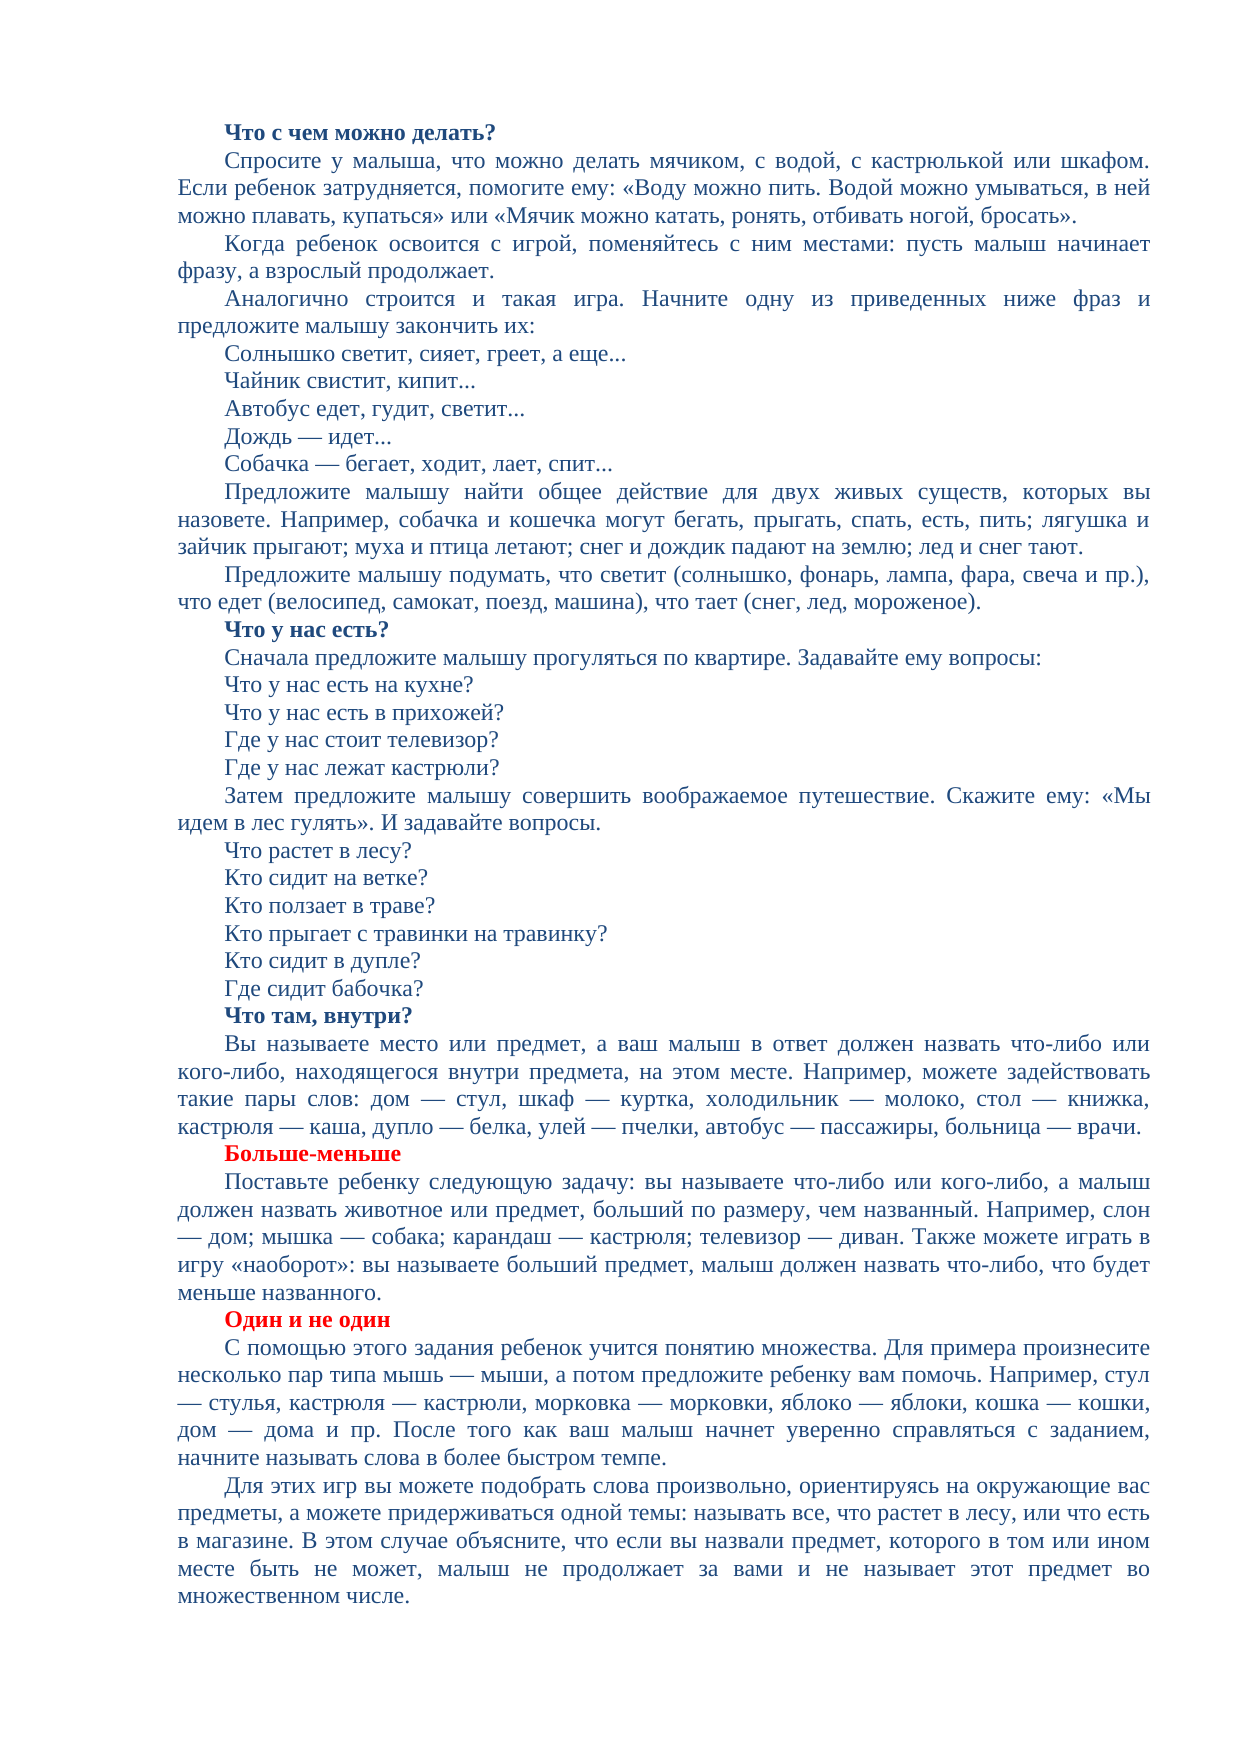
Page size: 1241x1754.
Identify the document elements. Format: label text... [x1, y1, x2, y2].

text Больше-меньше [177, 1139, 1152, 1167]
text Чайник свистит, кипит... [177, 367, 1152, 394]
text Что растет в лесу? [177, 836, 1152, 863]
text Солнышко светит, сияет, греет, а еще... [177, 339, 1152, 367]
text Собачка — бегает, ходит, лает, спит... [177, 449, 1152, 477]
text Где у нас стоит телевизор? [177, 725, 1152, 753]
text Где сидит бабочка? [177, 974, 1152, 1001]
text Что у нас есть? [177, 615, 1152, 643]
text Кто прыгает с травинки на травинку? [177, 919, 1152, 946]
text Кто сидит в дупле? [177, 946, 1152, 974]
text Аналогично строится и такая игра. Начните одну из приведенных ниже фраз и предложите малышу закончить их: [177, 284, 1152, 339]
text Кто ползает в траве? [177, 891, 1152, 919]
text С помощью этого задания ребенок учится понятию множества. Для примера произнесите несколько пар типа мышь — мыши, а потом предложите ребенку вам помочь. Например, стул — стулья, кастрюля — кастрюли, морковка — морковки, яблоко — яблоки, кошка — кошки, дом — дома и пр. После того как ваш малыш начнет уверенно справляться с заданием, начните называть слова в более быстром темпе. [177, 1333, 1152, 1471]
text Что у нас есть на кухне? [177, 670, 1152, 698]
text Дождь — идет... [177, 422, 1152, 449]
text Затем предложите малышу совершить воображаемое путешествие. Скажите ему: «Мы идем в лес гулять». И задавайте вопросы. [177, 781, 1152, 836]
text Предложите малышу подумать, что светит (солнышко, фонарь, лампа, фара, свеча и пр.), что едет (велосипед, самокат, поезд, машина), что тает (снег, лед, мороженое). [177, 560, 1152, 615]
text Сначала предложите малышу прогуляться по квартире. Задавайте ему вопросы: [177, 643, 1152, 670]
text Спросите у малыша, что можно делать мячиком, с водой, с кастрюлькой или шкафом. Если ребенок затрудняется, помогите ему: «Воду можно пить. Водой можно умываться, в ней можно плавать, купаться» или «Мячик можно катать, ронять, отбивать ногой, бросать». [177, 146, 1152, 228]
text Один и не один [177, 1305, 1152, 1333]
text Что у нас есть в прихожей? [177, 698, 1152, 725]
text Где у нас лежат кастрюли? [177, 753, 1152, 781]
text Что там, внутри? [177, 1001, 1152, 1029]
text Вы называете место или предмет, а ваш малыш в ответ должен назвать что-либо или кого-либо, находящегося внутри предмета, на этом месте. Например, можете задействовать такие пары слов: дом — стул, шкаф — куртка, холодильник — молоко, стол — книжка, кастрюля — каша, дупло — белка, улей — пчелки, автобус — пассажиры, больница — врачи. [177, 1029, 1152, 1139]
text Когда ребенок освоится с игрой, поменяйтесь с ним местами: пусть малыш начинает фразу, а взрослый продолжает. [177, 228, 1152, 284]
text Кто сидит на ветке? [177, 863, 1152, 891]
text Предложите малышу найти общее действие для двух живых существ, которых вы назовете. Например, собачка и кошечка могут бегать, прыгать, спать, есть, пить; лягушка и зайчик прыгают; муха и птица летают; снег и дождик падают на землю; лед и снег тают. [177, 477, 1152, 560]
text Автобус едет, гудит, светит... [177, 394, 1152, 422]
text Что с чем можно делать? [177, 118, 1152, 146]
text Поставьте ребенку следующую задачу: вы называете что-либо или кого-либо, а малыш должен назвать животное или предмет, больший по размеру, чем названный. Например, слон — дом; мышка — собака; карандаш — кастрюля; телевизор — диван. Также можете играть в игру «наоборот»: вы называете больший предмет, малыш должен назвать что-либо, что будет меньше названного. [177, 1167, 1152, 1305]
text Для этих игр вы можете подобрать слова произвольно, ориентируясь на окружающие вас предметы, а можете придерживаться одной темы: называть все, что растет в лесу, или что есть в магазине. В этом случае объясните, что если вы назвали предмет, которого в том или ином месте быть не может, малыш не продолжает за вами и не называет этот предмет во множественном числе. [177, 1471, 1152, 1609]
